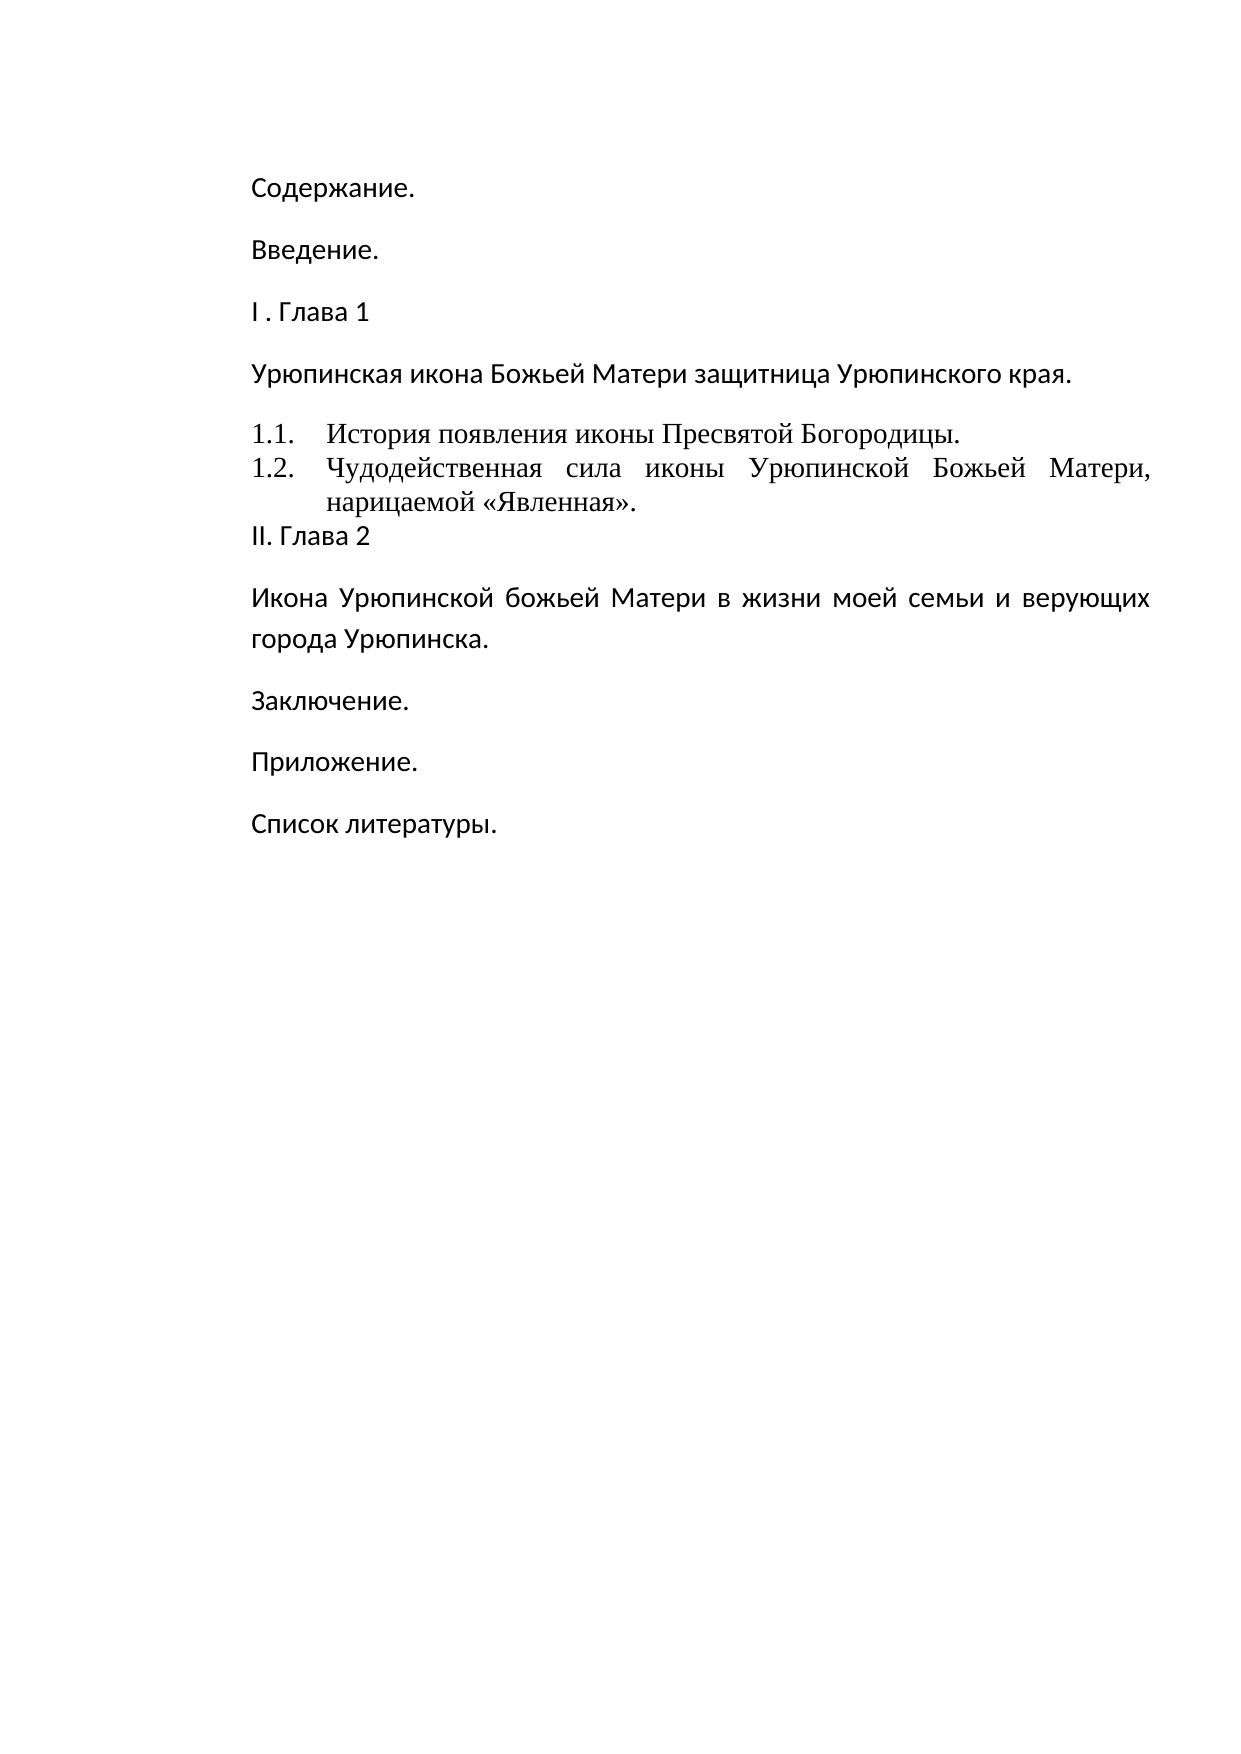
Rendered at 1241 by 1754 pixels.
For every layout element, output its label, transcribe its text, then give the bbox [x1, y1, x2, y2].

text Урюпинская икона Божьей Матери защитница Урюпинского края. [177, 355, 1152, 390]
text I . Глава 1 [177, 293, 1152, 329]
list История появления иконы Пресвятой Богородицы. [251, 417, 1152, 450]
list Чудодейственная сила иконы Урюпинской Божьей Матери, нарицаемой «Явленная». [251, 450, 1152, 517]
text II. Глава 2 [251, 517, 1152, 553]
text Икона Урюпинской божьей Матери в жизни моей семьи и верующих города Урюпинска. [251, 579, 1152, 656]
text Список литературы. [251, 805, 1152, 841]
text Приложение. [251, 743, 1152, 779]
text Содержание. [177, 169, 1152, 205]
text Введение. [177, 231, 1152, 267]
text Заключение. [251, 682, 1152, 717]
